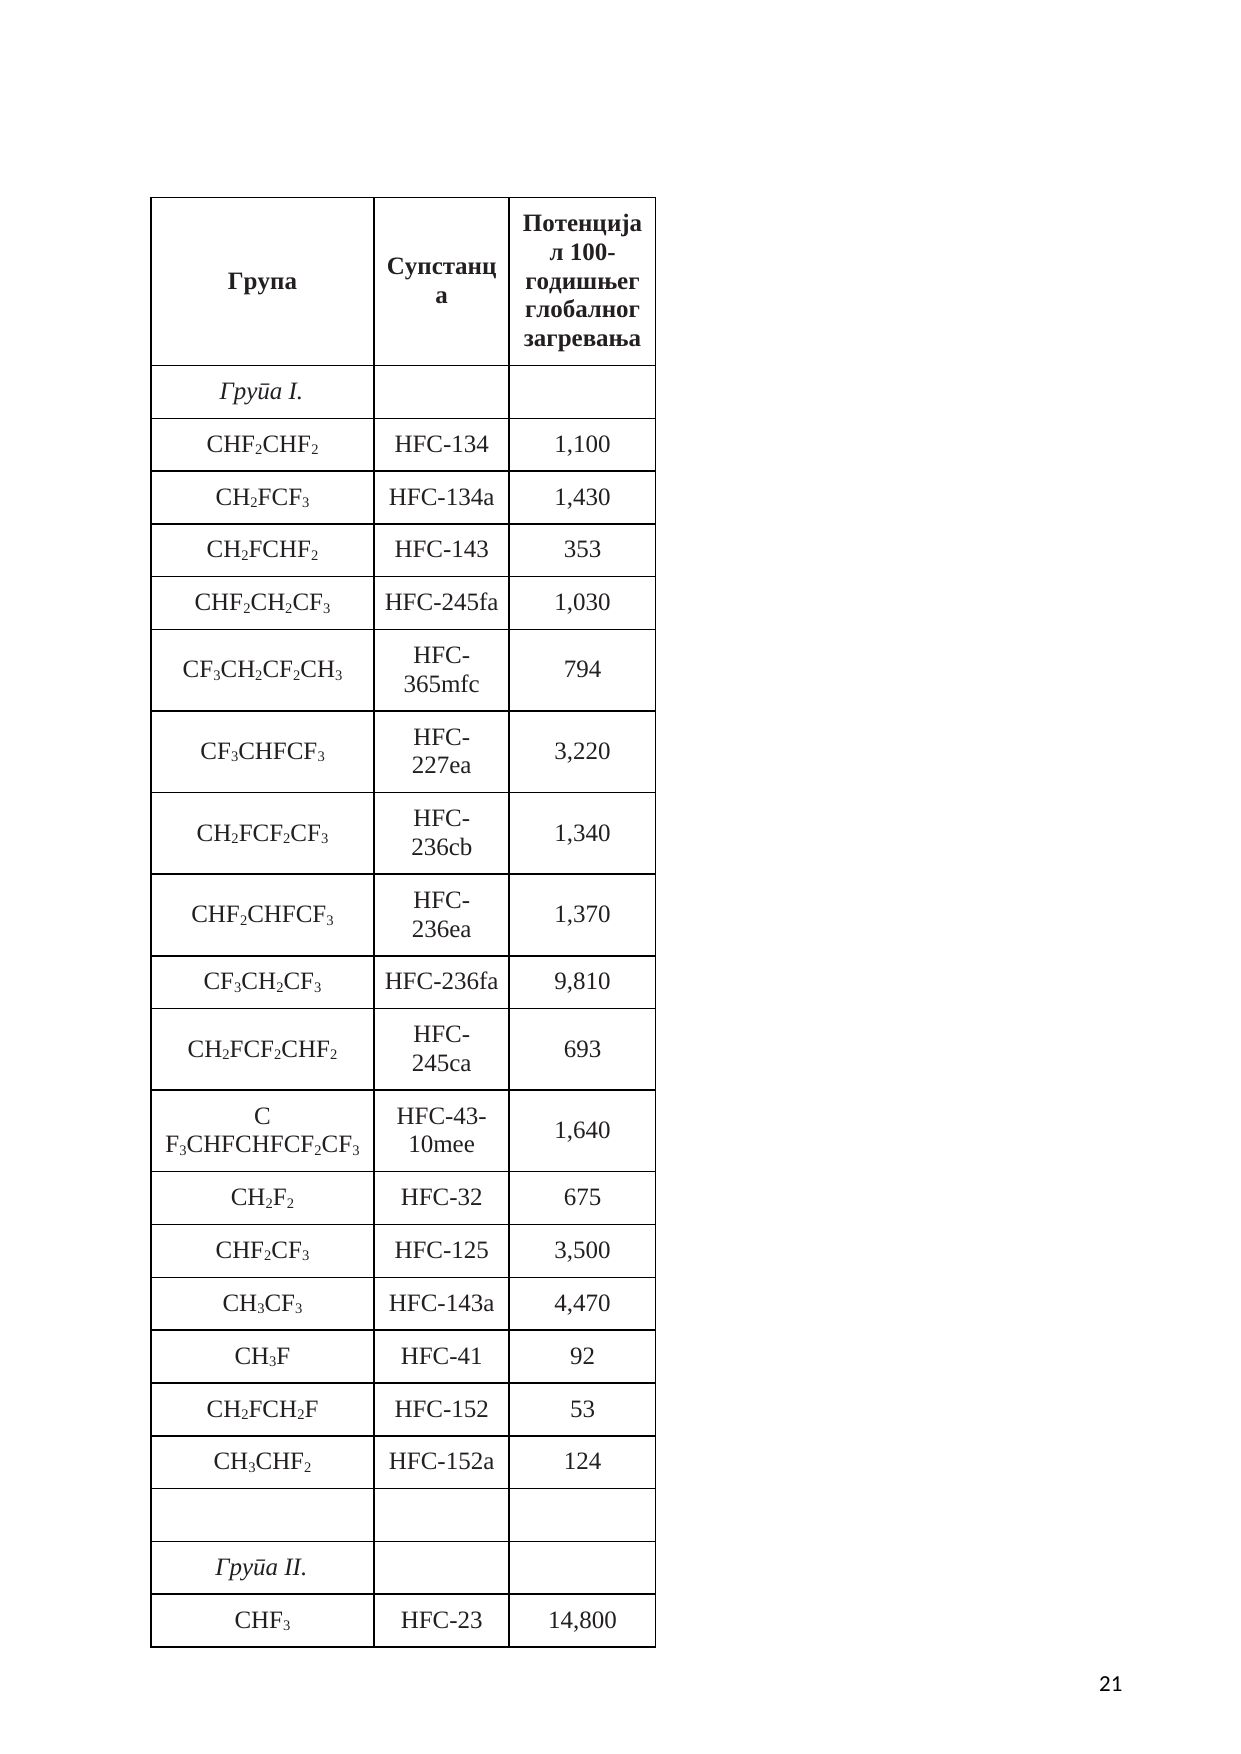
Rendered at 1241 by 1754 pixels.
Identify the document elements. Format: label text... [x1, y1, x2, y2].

table_header Супстанца [375, 198, 508, 364]
table_cell CH2FCHF2 [152, 525, 373, 576]
table_cell [510, 366, 655, 417]
table_cell Група I. [152, 366, 373, 417]
table_cell CHF3 [152, 1595, 373, 1646]
table_cell CH2FCH2F [152, 1384, 373, 1435]
table_cell CF3CH2CF2CH3 [152, 630, 373, 710]
table_cell [510, 1489, 655, 1541]
table_cell HFC-227ea [375, 712, 508, 792]
table_cell 675 [510, 1172, 655, 1224]
table_cell [375, 1489, 508, 1541]
table_cell CHF2CHF2 [152, 419, 373, 470]
table_cell CF3CHFCHFCF2CF3 [152, 1091, 373, 1171]
table_cell HFC-134 [375, 419, 508, 470]
table_cell 92 [510, 1331, 655, 1382]
table_cell [375, 366, 508, 417]
table_cell 14,800 [510, 1595, 655, 1646]
table_cell HFC-245ca [375, 1009, 508, 1089]
table_cell HFC-134a [375, 472, 508, 523]
table_cell CH2F2 [152, 1172, 373, 1224]
table_cell HFC-236fa [375, 957, 508, 1008]
table_cell [510, 1542, 655, 1593]
table_cell CF3CH2CF3 [152, 957, 373, 1008]
table_cell HFC-152a [375, 1437, 508, 1488]
table_cell HFC-41 [375, 1331, 508, 1382]
table_cell 3,220 [510, 712, 655, 792]
table_cell [152, 1489, 373, 1541]
table_header Група [152, 198, 373, 364]
table_cell HFC-43-10mee [375, 1091, 508, 1171]
table_cell HFC-32 [375, 1172, 508, 1224]
table_cell 1,100 [510, 419, 655, 470]
table_cell HFC-143 [375, 525, 508, 576]
table_cell HFC-125 [375, 1225, 508, 1276]
table_cell 1,640 [510, 1091, 655, 1171]
table_cell HFC-143a [375, 1278, 508, 1329]
table_cell CH2FCF2CHF2 [152, 1009, 373, 1089]
table_cell 9,810 [510, 957, 655, 1008]
table_cell CHF2CH2CF3 [152, 577, 373, 629]
table_cell HFC-23 [375, 1595, 508, 1646]
table_cell HFC-365mfc [375, 630, 508, 710]
table_cell HFC-245fa [375, 577, 508, 629]
table_cell 1,030 [510, 577, 655, 629]
table_cell 353 [510, 525, 655, 576]
table_cell 1,340 [510, 793, 655, 873]
table_cell CH3CF3 [152, 1278, 373, 1329]
table_cell CH2FCF2CF3 [152, 793, 373, 873]
table_cell CH2FCF3 [152, 472, 373, 523]
table_cell 3,500 [510, 1225, 655, 1276]
table_cell 1,370 [510, 875, 655, 955]
table_cell 124 [510, 1437, 655, 1488]
table_cell CH3F [152, 1331, 373, 1382]
table_cell 794 [510, 630, 655, 710]
table_cell CF3CHFCF3 [152, 712, 373, 792]
table_cell 1,430 [510, 472, 655, 523]
table_cell CH3CHF2 [152, 1437, 373, 1488]
table_cell HFC-152 [375, 1384, 508, 1435]
table_header Потенцијал 100-годишњег глобалног загревања [510, 198, 655, 364]
table_cell 53 [510, 1384, 655, 1435]
table_cell CHF2CHFCF3 [152, 875, 373, 955]
table_cell [375, 1542, 508, 1593]
table_cell HFC-236ea [375, 875, 508, 955]
table_cell Група II. [152, 1542, 373, 1593]
table_cell 693 [510, 1009, 655, 1089]
table_cell HFC-236cb [375, 793, 508, 873]
table_cell CHF2CF3 [152, 1225, 373, 1276]
table_cell 4,470 [510, 1278, 655, 1329]
